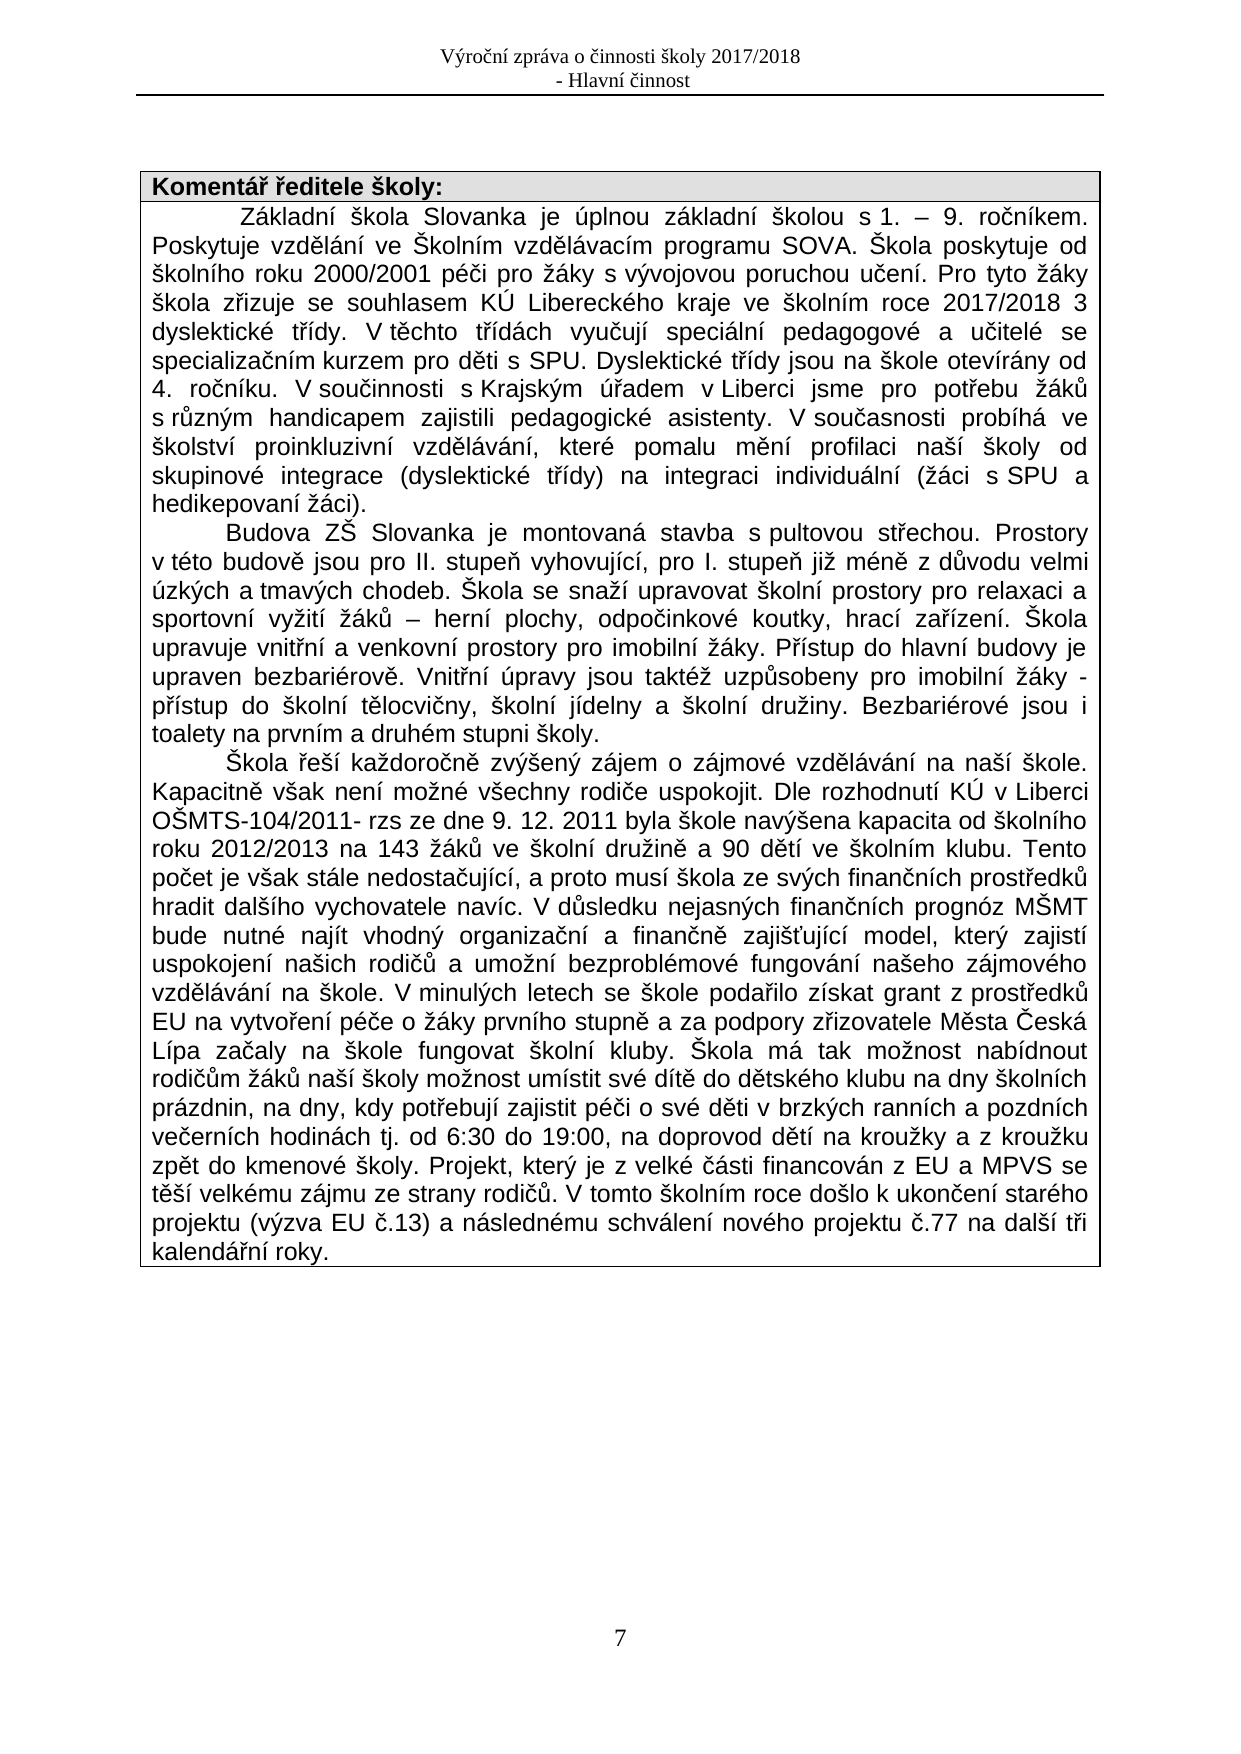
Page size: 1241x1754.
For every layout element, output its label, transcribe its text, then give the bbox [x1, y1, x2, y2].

table_cell Základní škola Slovanka je úplnou základní školou s 1. – 9. ročníkem. Poskytuje vzdělání ve Školním vzdělávacím programu SOVA. Škola poskytuje od školního roku 2000/2001 péči pro žáky s vývojovou poruchou učení. Pro tyto žáky škola zřizuje se souhlasem KÚ Libereckého kraje ve školním roce 2017/2018 3 dyslektické třídy. V těchto třídách vyučují speciální pedagogové a učitelé se specializačním kurzem pro děti s SPU. Dyslektické třídy jsou na škole otevírány od 4. ročníku. V součinnosti s Krajským úřadem v Liberci jsme pro potřebu žáků s různým handicapem zajistili pedagogické asistenty. V současnosti probíhá ve školství proinkluzivní vzdělávání, které pomalu mění profilaci naší školy od skupinové integrace (dyslektické třídy) na integraci individuální (žáci s SPU a hedikepovaní žáci). Budova ZŠ Slovanka je montovaná stavba s pultovou střechou. Prostory v této budově jsou pro II. stupeň vyhovující, pro I. stupeň již méně z důvodu velmi úzkých a tmavých chodeb. Škola se snaží upravovat školní prostory pro relaxaci a sportovní vyžití žáků – herní plochy, odpočinkové koutky, hrací zařízení. Škola upravuje vnitřní a venkovní prostory pro imobilní žáky. Přístup do hlavní budovy je upraven bezbariérově. Vnitřní úpravy jsou taktéž uzpůsobeny pro imobilní žáky - přístup do školní tělocvičny, školní jídelny a školní družiny. Bezbariérové jsou i toalety na prvním a druhém stupni školy. Škola řeší každoročně zvýšený zájem o zájmové vzdělávání na naší škole. Kapacitně však není možné všechny rodiče uspokojit. Dle rozhodnutí KÚ v Liberci OŠMTS-104/2011- rzs ze dne 9. 12. 2011 byla škole navýšena kapacita od školního roku 2012/2013 na 143 žáků ve školní družině a 90 dětí ve školním klubu. Tento počet je však stále nedostačující, a proto musí škola ze svých finančních prostředků hradit dalšího vychovatele navíc. V důsledku nejasných finančních prognóz MŠMT bude nutné najít vhodný organizační a finančně zajišťující model, který zajistí uspokojení našich rodičů a umožní bezproblémové fungování našeho zájmového vzdělávání na škole. V minulých letech se škole podařilo získat grant z prostředků EU na vytvoření péče o žáky prvního stupně a za podpory zřizovatele Města Česká Lípa začaly na škole fungovat školní kluby. Škola má tak možnost nabídnout rodičům žáků naší školy možnost umístit své dítě do dětského klubu na dny školních prázdnin, na dny, kdy potřebují zajistit péči o své děti v brzkých ranních a pozdních večerních hodinách tj. od 6:30 do 19:00, na doprovod dětí na kroužky a z kroužku zpět do kmenové školy. Projekt, který je z velké části financován z EU a MPVS se těší velkému zájmu ze strany rodičů. V tomto školním roce došlo k ukončení starého projektu (výzva EU č.13) a následnému schválení nového projektu č.77 na další tři kalendářní roky. [141, 202, 1099, 1266]
table_header Komentář ředitele školy: [141, 172, 1099, 201]
